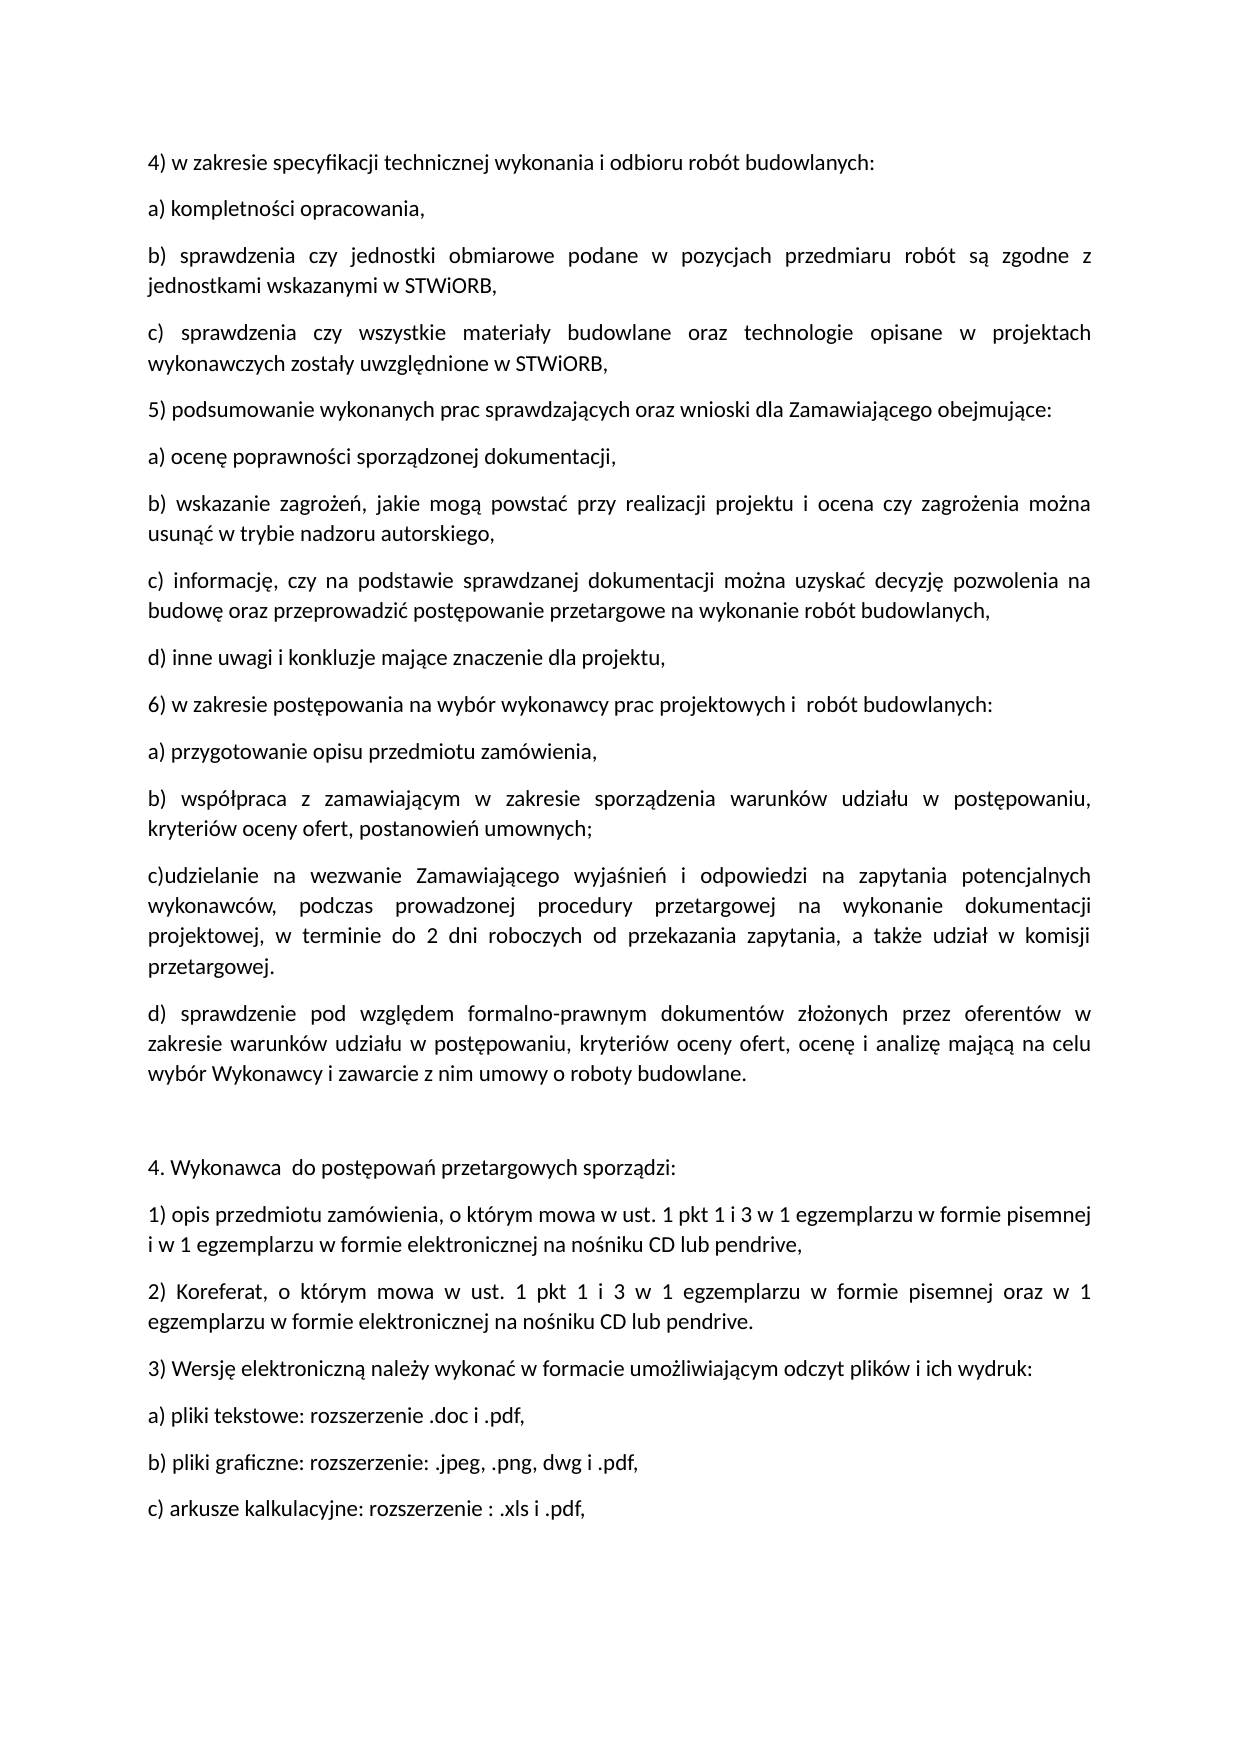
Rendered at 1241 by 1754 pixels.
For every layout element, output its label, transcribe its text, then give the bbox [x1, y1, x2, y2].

text c) arkusze kalkulacyjne: rozszerzenie : .xls i .pdf, [148, 1494, 1093, 1522]
text b) współpraca z zamawiającym w zakresie sporządzenia warunków udziału w postępowaniu, kryteriów oceny ofert, postanowień umownych; [148, 784, 1093, 842]
text d) sprawdzenie pod względem formalno-prawnym dokumentów złożonych przez oferentów w zakresie warunków udziału w postępowaniu, kryteriów oceny ofert, ocenę i analizę mającą na celu wybór Wykonawcy i zawarcie z nim umowy o roboty budowlane. [148, 999, 1093, 1087]
text 1) opis przedmiotu zamówienia, o którym mowa w ust. 1 pkt 1 i 3 w 1 egzemplarzu w formie pisemnej i w 1 egzemplarzu w formie elektronicznej na nośniku CD lub pendrive, [148, 1200, 1093, 1258]
text a) ocenę poprawności sporządzonej dokumentacji, [148, 442, 1093, 470]
text 6) w zakresie postępowania na wybór wykonawcy prac projektowych i robót budowlanych: [148, 690, 1093, 718]
text a) przygotowanie opisu przedmiotu zamówienia, [148, 737, 1093, 765]
text 5) podsumowanie wykonanych prac sprawdzających oraz wnioski dla Zamawiającego obejmujące: [148, 396, 1093, 423]
text 2) Koreferat, o którym mowa w ust. 1 pkt 1 i 3 w 1 egzemplarzu w formie pisemnej oraz w 1 egzemplarzu w formie elektronicznej na nośniku CD lub pendrive. [148, 1277, 1093, 1335]
text b) sprawdzenia czy jednostki obmiarowe podane w pozycjach przedmiaru robót są zgodne z jednostkami wskazanymi w STWiORB, [148, 241, 1093, 299]
text b) wskazanie zagrożeń, jakie mogą powstać przy realizacji projektu i ocena czy zagrożenia można usunąć w trybie nadzoru autorskiego, [148, 489, 1093, 547]
text a) kompletności opracowania, [148, 194, 1093, 222]
text 3) Wersję elektroniczną należy wykonać w formacie umożliwiającym odczyt plików i ich wydruk: [148, 1354, 1093, 1382]
text c) sprawdzenia czy wszystkie materiały budowlane oraz technologie opisane w projektach wykonawczych zostały uwzględnione w STWiORB, [148, 318, 1093, 377]
text b) pliki graficzne: rozszerzenie: .jpeg, .png, dwg i .pdf, [148, 1448, 1093, 1476]
text a) pliki tekstowe: rozszerzenie .doc i .pdf, [148, 1401, 1093, 1429]
text c) informację, czy na podstawie sprawdzanej dokumentacji można uzyskać decyzję pozwolenia na budowę oraz przeprowadzić postępowanie przetargowe na wykonanie robót budowlanych, [148, 566, 1093, 624]
text d) inne uwagi i konkluzje mające znaczenie dla projektu, [148, 643, 1093, 671]
text 4. Wykonawca do postępowań przetargowych sporządzi: [148, 1153, 1093, 1181]
text c)udzielanie na wezwanie Zamawiającego wyjaśnień i odpowiedzi na zapytania potencjalnych wykonawców, podczas prowadzonej procedury przetargowej na wykonanie dokumentacji projektowej, w terminie do 2 dni roboczych od przekazania zapytania, a także udział w komisji przetargowej. [148, 861, 1093, 980]
text 4) w zakresie specyfikacji technicznej wykonania i odbioru robót budowlanych: [148, 148, 1093, 176]
